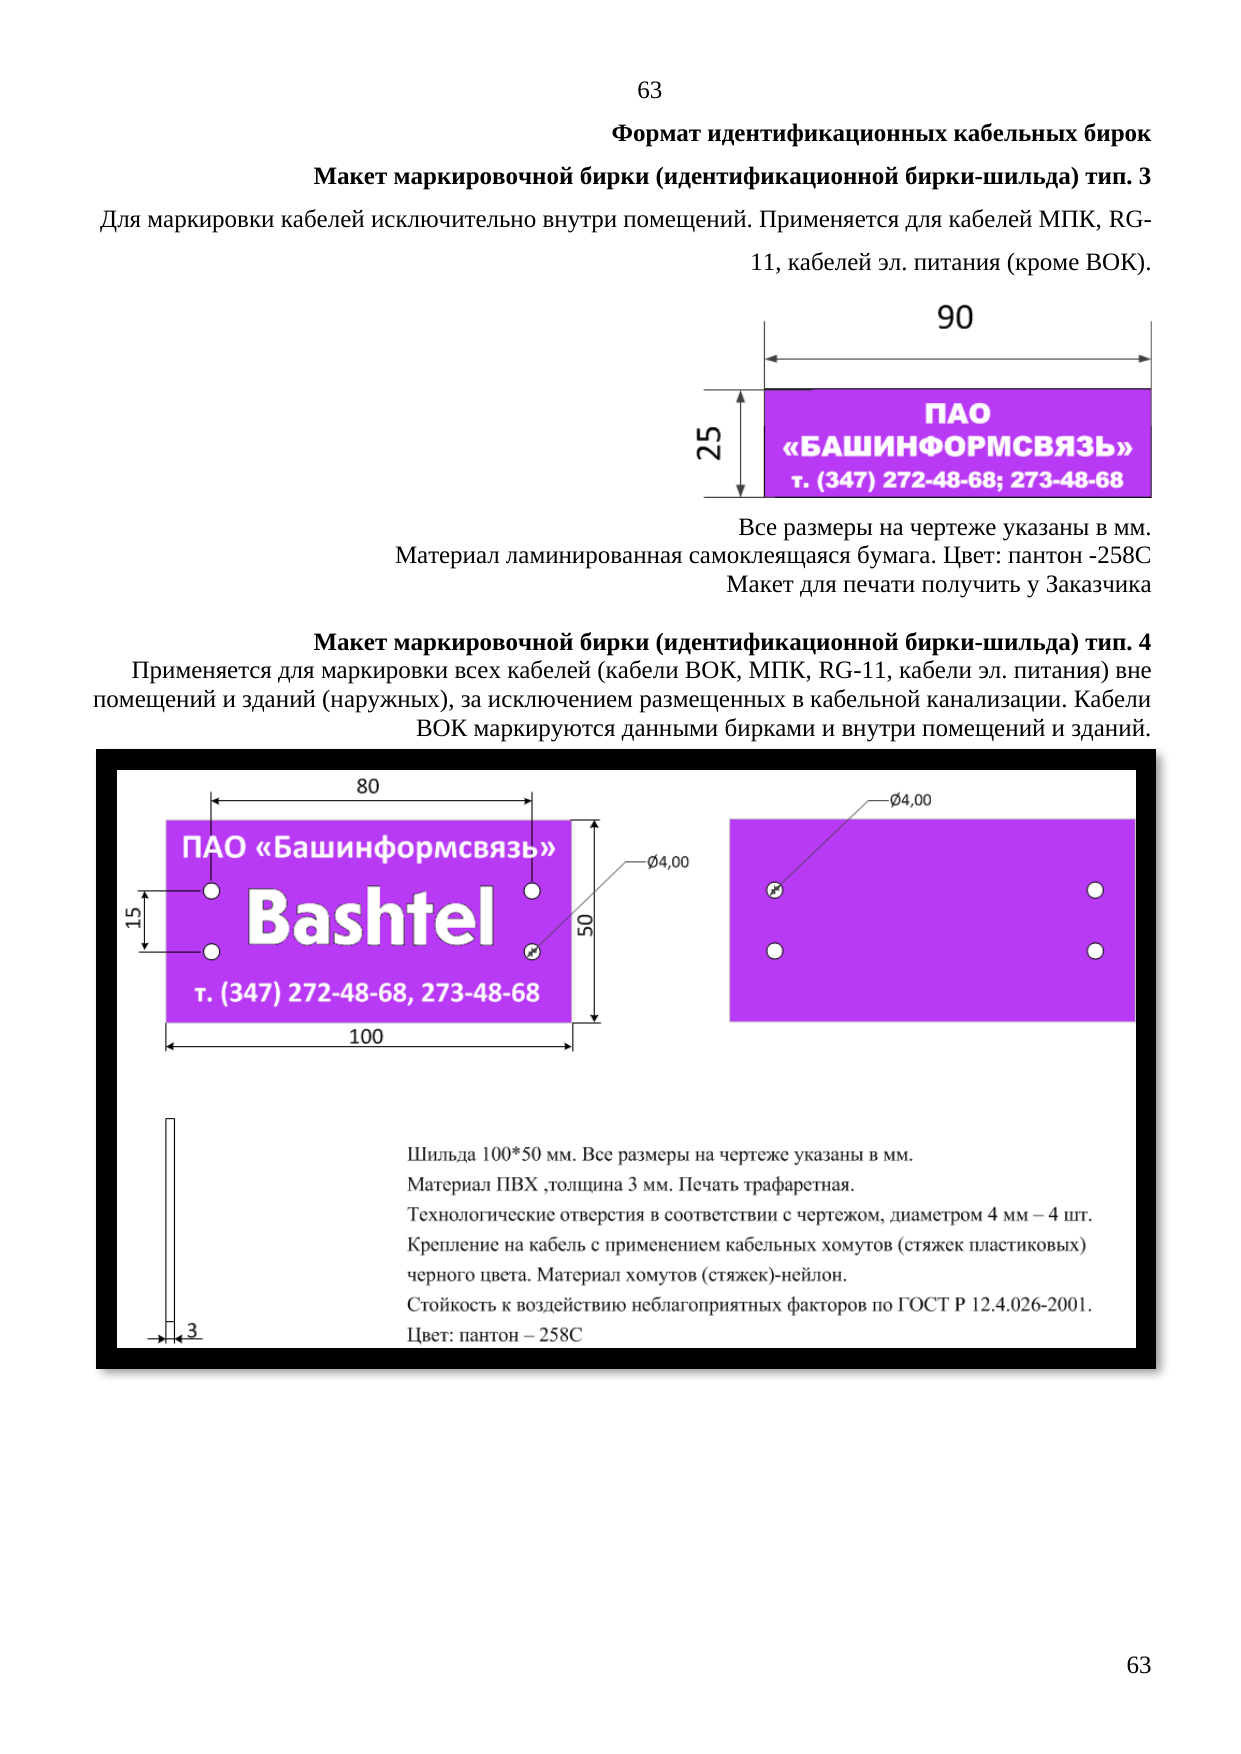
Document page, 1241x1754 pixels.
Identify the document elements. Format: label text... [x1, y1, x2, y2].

text Макет маркировочной бирки (идентификационной бирки-шильда) тип. 4 [89, 627, 1152, 655]
picture [682, 290, 1152, 498]
text Все размеры на чертеже указаны в мм. [89, 512, 1152, 540]
text Макет для печати получить у Заказчика [89, 569, 1152, 598]
picture [117, 770, 1136, 1348]
text Применяется для маркировки всех кабелей (кабели ВОК, МПК, RG-11, кабели эл. питания) вне помещений и зданий (наружных), за исключением размещенных в кабельной канализации. Кабели ВОК маркируются данными бирками и внутри помещений и зданий. [89, 655, 1152, 742]
text Формат идентификационных кабельных бирок [89, 118, 1152, 147]
text Материал ламинированная самоклеящаяся бумага. Цвет: пантон -258С [89, 540, 1152, 569]
text Для маркировки кабелей исключительно внутри помещений. Применяется для кабелей МПК, RG-11, кабелей эл. питания (кроме ВОК). [89, 204, 1152, 276]
text Макет маркировочной бирки (идентификационной бирки-шильда) тип. 3 [89, 161, 1152, 190]
